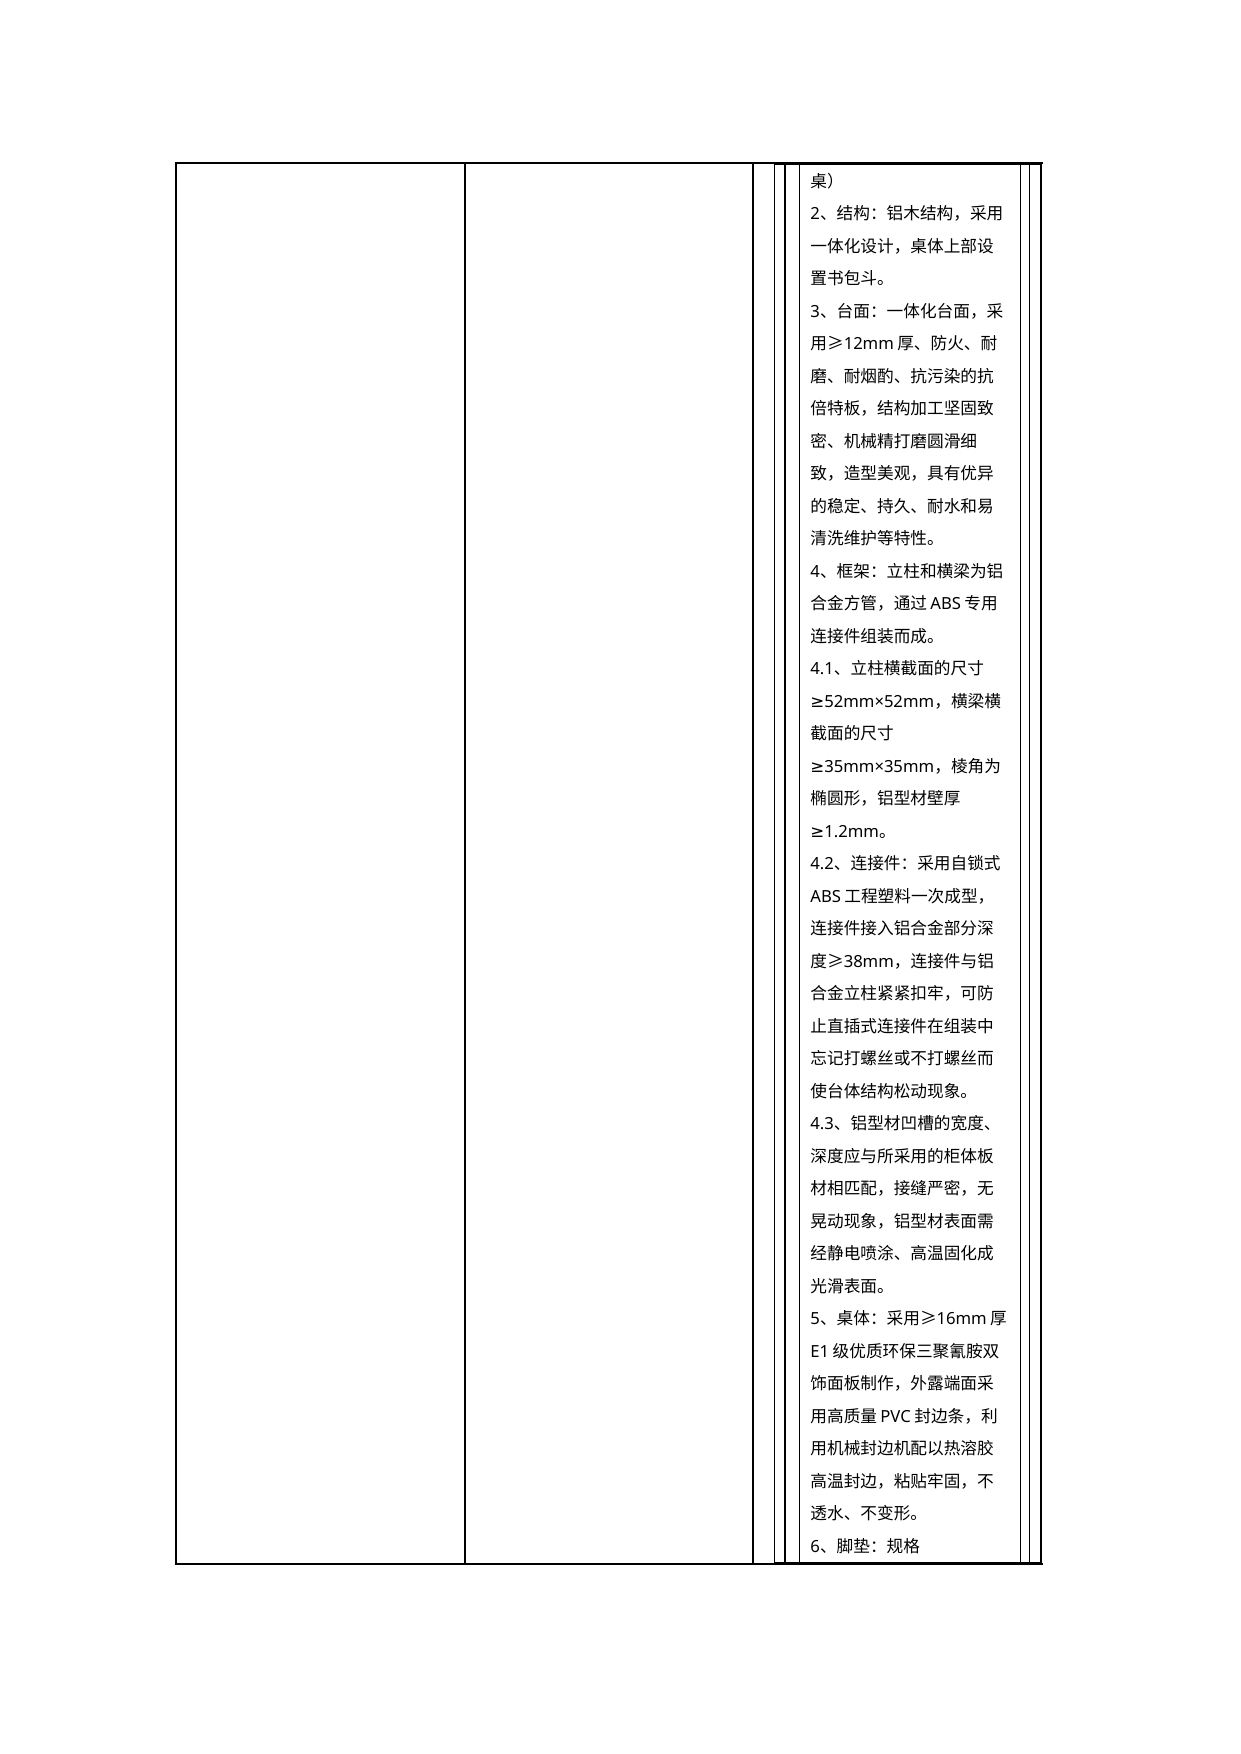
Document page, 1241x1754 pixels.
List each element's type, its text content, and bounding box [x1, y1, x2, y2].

table_cell [754, 164, 774, 1563]
table_cell [775, 165, 784, 1562]
table_cell [786, 165, 799, 1562]
table_cell [466, 164, 752, 1563]
table_cell 1 [177, 164, 464, 1563]
table_cell [800, 165, 1020, 1562]
table_cell [1021, 165, 1029, 1562]
table_cell [1030, 165, 1040, 1562]
